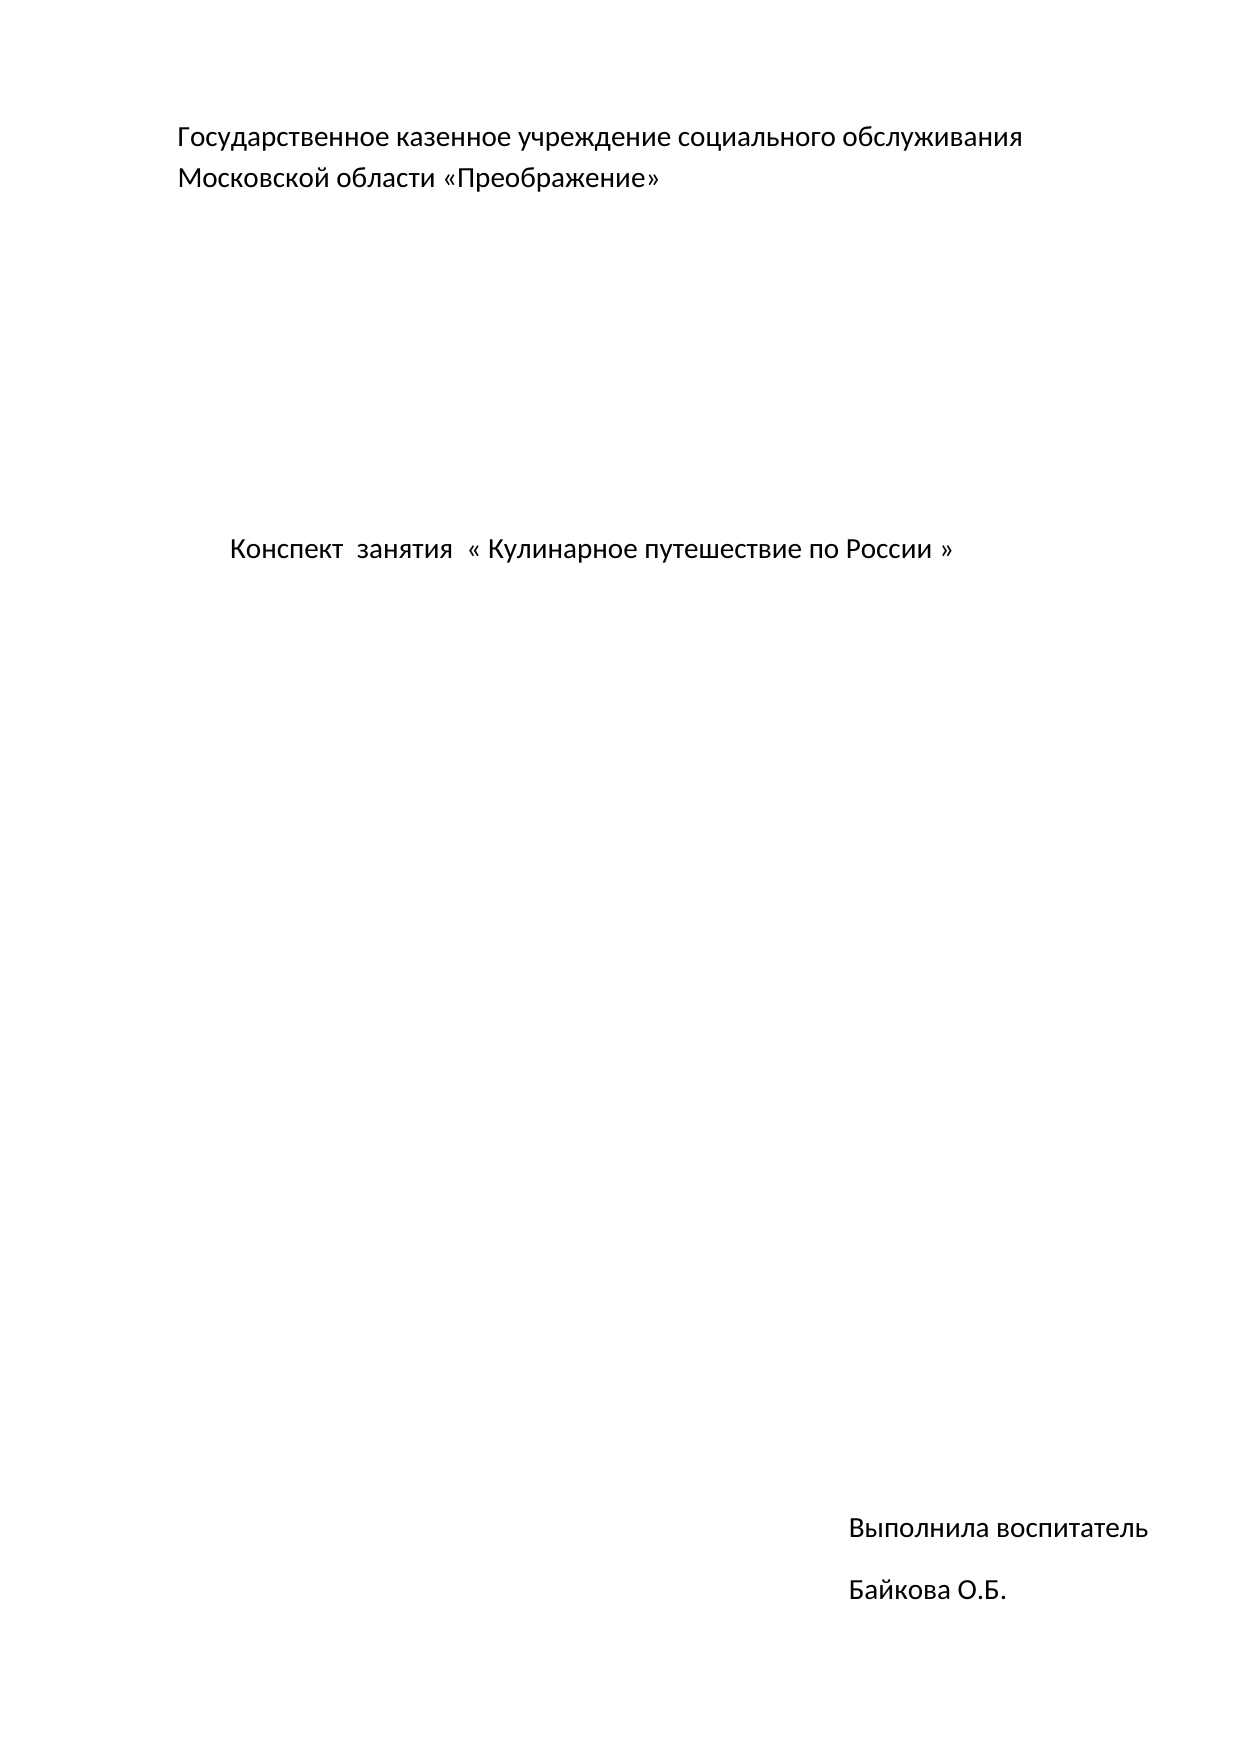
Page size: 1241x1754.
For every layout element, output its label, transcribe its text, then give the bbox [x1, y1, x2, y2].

text Байкова О.Б. [177, 1571, 1152, 1607]
text Государственное казенное учреждение социального обслуживания Московской области «Преображение» [177, 118, 1152, 195]
text Конспект занятия « Кулинарное путешествие по России » [177, 530, 1152, 565]
text Выполнила воспитатель [177, 1509, 1152, 1545]
